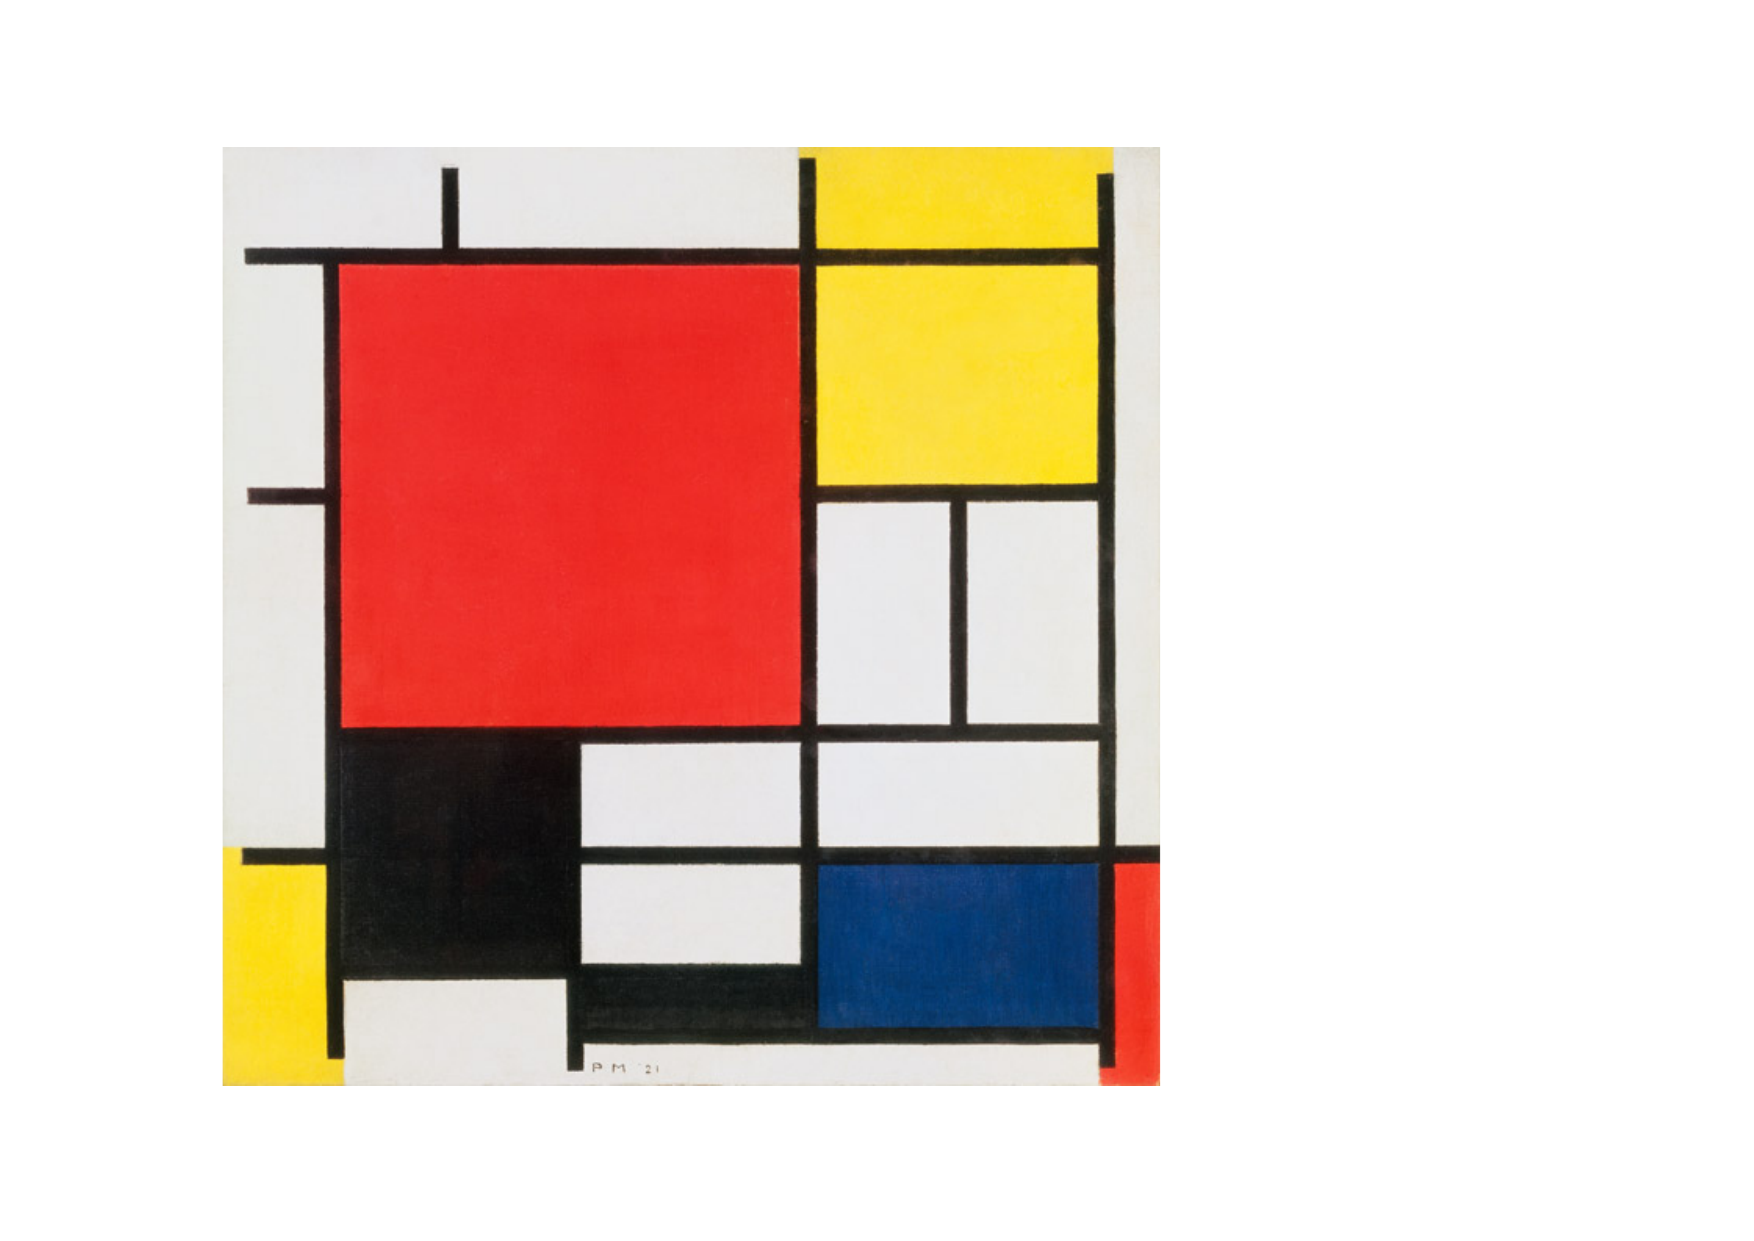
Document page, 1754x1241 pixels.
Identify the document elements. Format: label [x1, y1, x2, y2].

picture [222, 147, 1160, 1086]
